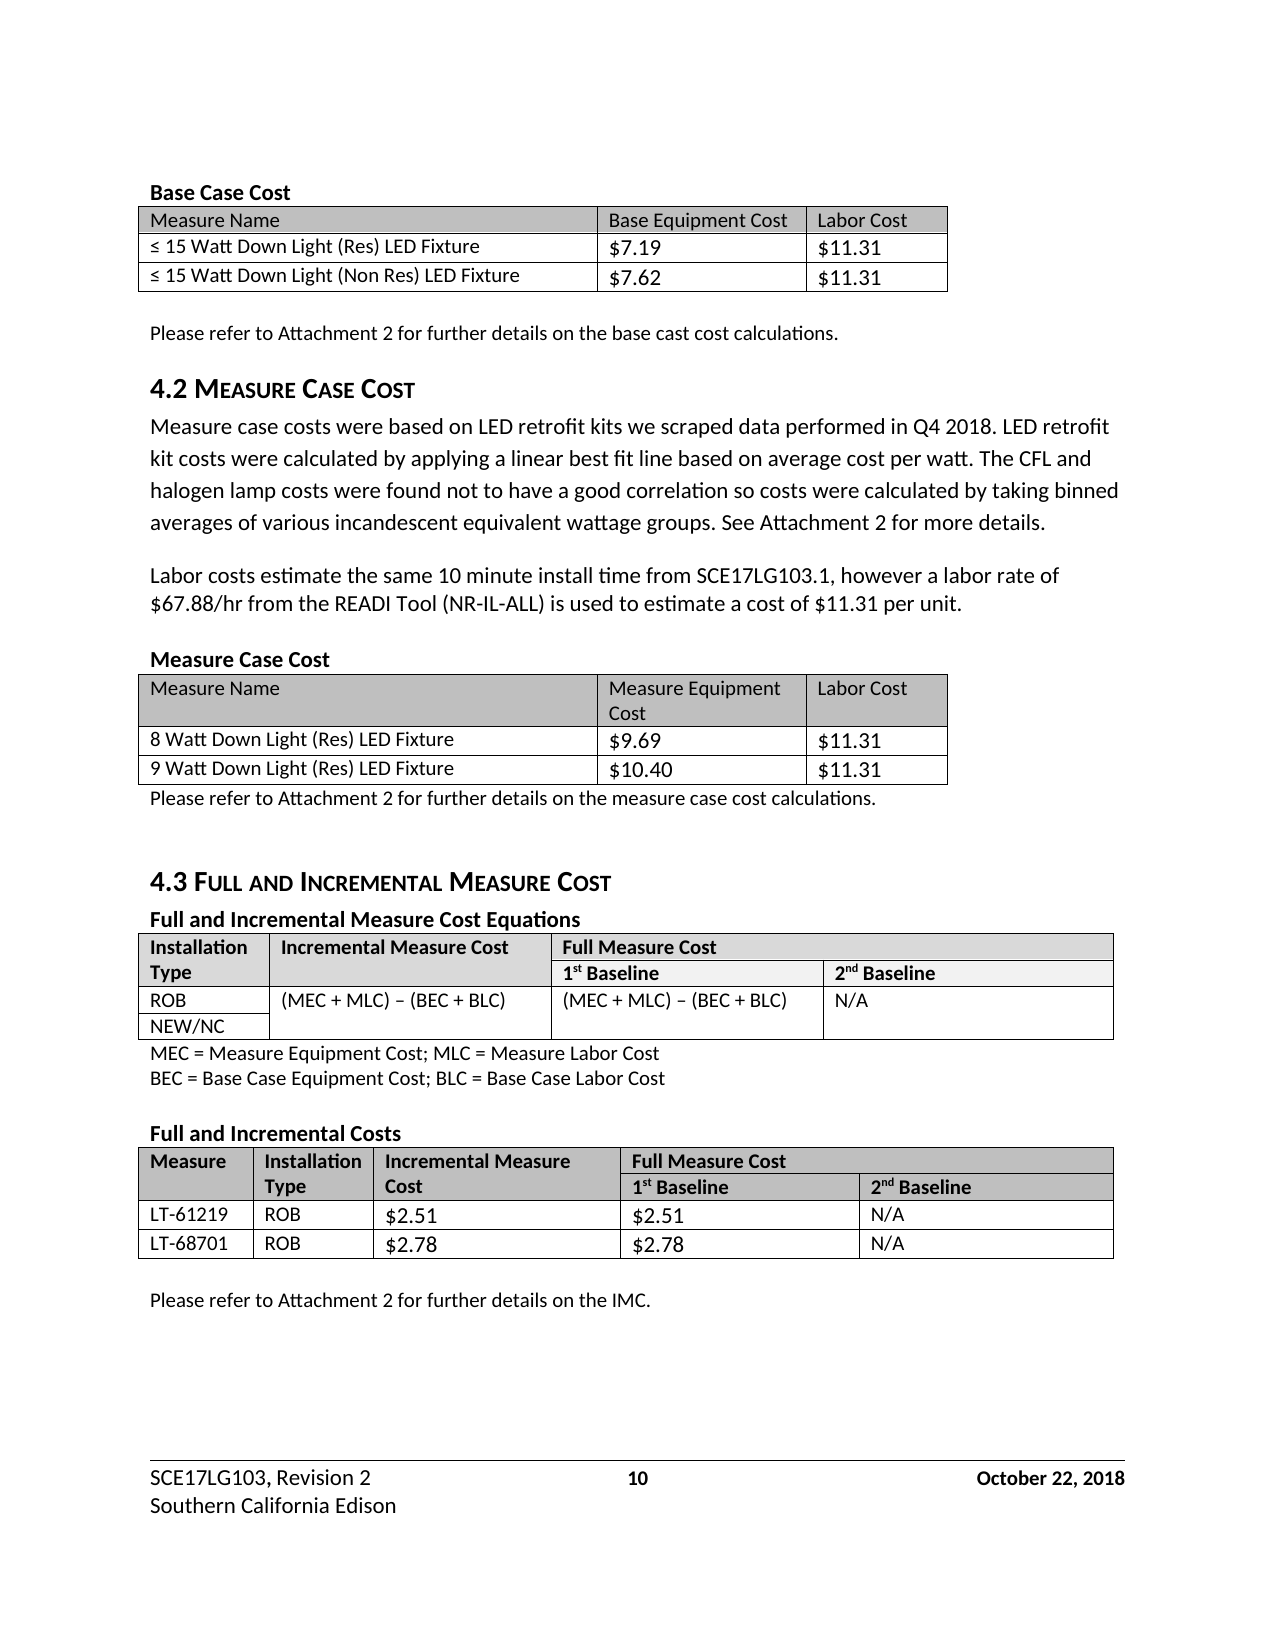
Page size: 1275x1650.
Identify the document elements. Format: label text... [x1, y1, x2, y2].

table_cell ROB [254, 1230, 373, 1258]
text Full and Incremental Costs [150, 1119, 1125, 1147]
table_header Labor Cost [807, 207, 947, 232]
table_cell $11.31 [807, 234, 947, 262]
text Measure case costs were based on LED retrofit kits we scraped data performed in Q4 2018. LED retrofit kit costs were calculated by applying a linear best fit line based on average cost per watt. The CFL and halogen lamp costs were found not to have a good correlation so costs were calculated by taking binned averages of various incandescent equivalent wattage groups. See Attachment 2 for more details. [150, 412, 1125, 537]
table_cell 1st Baseline [621, 1174, 859, 1200]
table_cell N/A [860, 1230, 1113, 1258]
table_cell (MEC + MLC) – (BEC + BLC) [552, 987, 823, 1039]
table_cell $9.69 [598, 727, 806, 754]
table_cell N/A [860, 1201, 1113, 1229]
text Base Case Cost [150, 178, 1125, 206]
table_header Installation Type [254, 1148, 373, 1200]
table_cell $7.62 [598, 263, 806, 291]
text Labor costs estimate the same 10 minute install time from SCE17LG103.1, however a labor rate of $67.88/hr from the READI Tool (NR-IL-ALL) is used to estimate a cost of $11.31 per unit. [150, 562, 1125, 618]
table_header Full Measure Cost [552, 934, 1113, 959]
table_cell ≤ 15 Watt Down Light (Res) LED Fixture [139, 234, 597, 262]
table_header Measure Equipment Cost [598, 675, 806, 726]
subtitle 4.3 Full and Incremental Measure Cost [150, 863, 1125, 899]
table_cell NEW/NC [139, 1014, 269, 1039]
table_cell 2nd Baseline [824, 961, 1113, 986]
table_cell $10.40 [598, 756, 806, 784]
table_cell 8 Watt Down Light (Res) LED Fixture [139, 727, 597, 754]
table_cell N/A [824, 987, 1113, 1039]
table_header Measure Name [139, 675, 597, 726]
text Please refer to Attachment 2 for further details on the base cast cost calculations. [150, 320, 1125, 345]
table_cell ROB [254, 1201, 373, 1229]
table_cell $2.78 [621, 1230, 859, 1258]
table_cell $2.51 [374, 1201, 620, 1229]
text Full and Incremental Measure Cost Equations [150, 905, 1125, 933]
table_header Base Equipment Cost [598, 207, 806, 232]
table_cell (MEC + MLC) – (BEC + BLC) [270, 987, 551, 1039]
subtitle 4.2 Measure Case Cost [150, 370, 1125, 406]
table_cell $2.51 [621, 1201, 859, 1229]
text Please refer to Attachment 2 for further details on the IMC. [150, 1287, 1125, 1312]
table_cell 2nd Baseline [860, 1174, 1113, 1200]
table_header Installation Type [139, 934, 269, 986]
table_header Full Measure Cost [621, 1148, 1113, 1173]
table_cell $11.31 [807, 727, 947, 754]
table_cell LT-68701 [139, 1230, 253, 1258]
table_cell $2.78 [374, 1230, 620, 1258]
text MEC = Measure Equipment Cost; MLC = Measure Labor Cost [150, 1040, 1125, 1065]
text Please refer to Attachment 2 for further details on the measure case cost calculations. [150, 785, 1125, 810]
table_header Measure Name [139, 207, 597, 232]
table_cell 1st Baseline [552, 961, 823, 986]
table_cell $11.31 [807, 263, 947, 291]
table_header Incremental Measure Cost [374, 1148, 620, 1200]
table_cell LT-61219 [139, 1201, 253, 1229]
table_cell $7.19 [598, 234, 806, 262]
table_cell $11.31 [807, 756, 947, 784]
table_header Labor Cost [807, 675, 947, 726]
table_cell ROB [139, 987, 269, 1012]
table_header Incremental Measure Cost [270, 934, 551, 986]
table_header Measure [139, 1148, 253, 1200]
table_cell 9 Watt Down Light (Res) LED Fixture [139, 756, 597, 784]
text BEC = Base Case Equipment Cost; BLC = Base Case Labor Cost [150, 1065, 1125, 1091]
text Measure Case Cost [150, 646, 1125, 674]
table_cell ≤ 15 Watt Down Light (Non Res) LED Fixture [139, 263, 597, 291]
